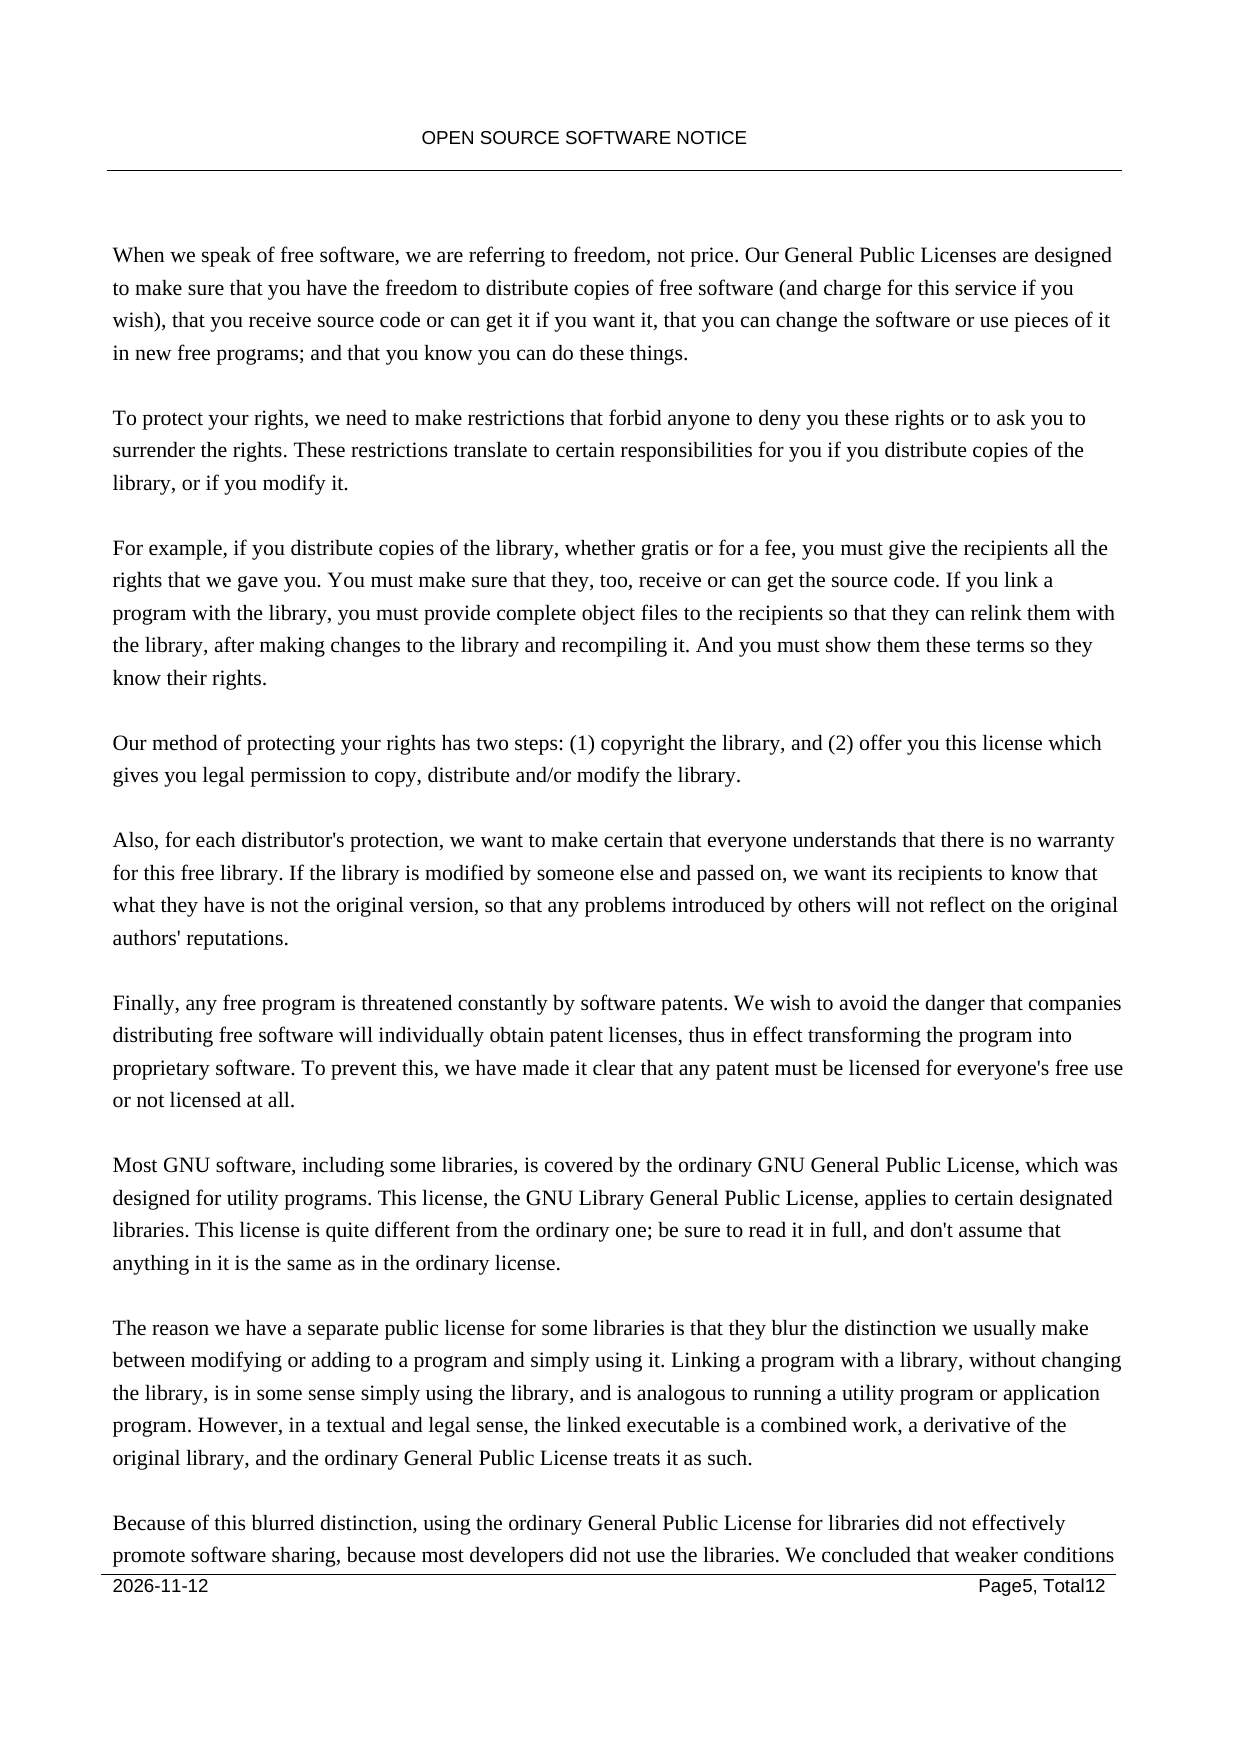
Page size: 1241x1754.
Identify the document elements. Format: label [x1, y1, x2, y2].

text [112, 206, 1128, 1571]
